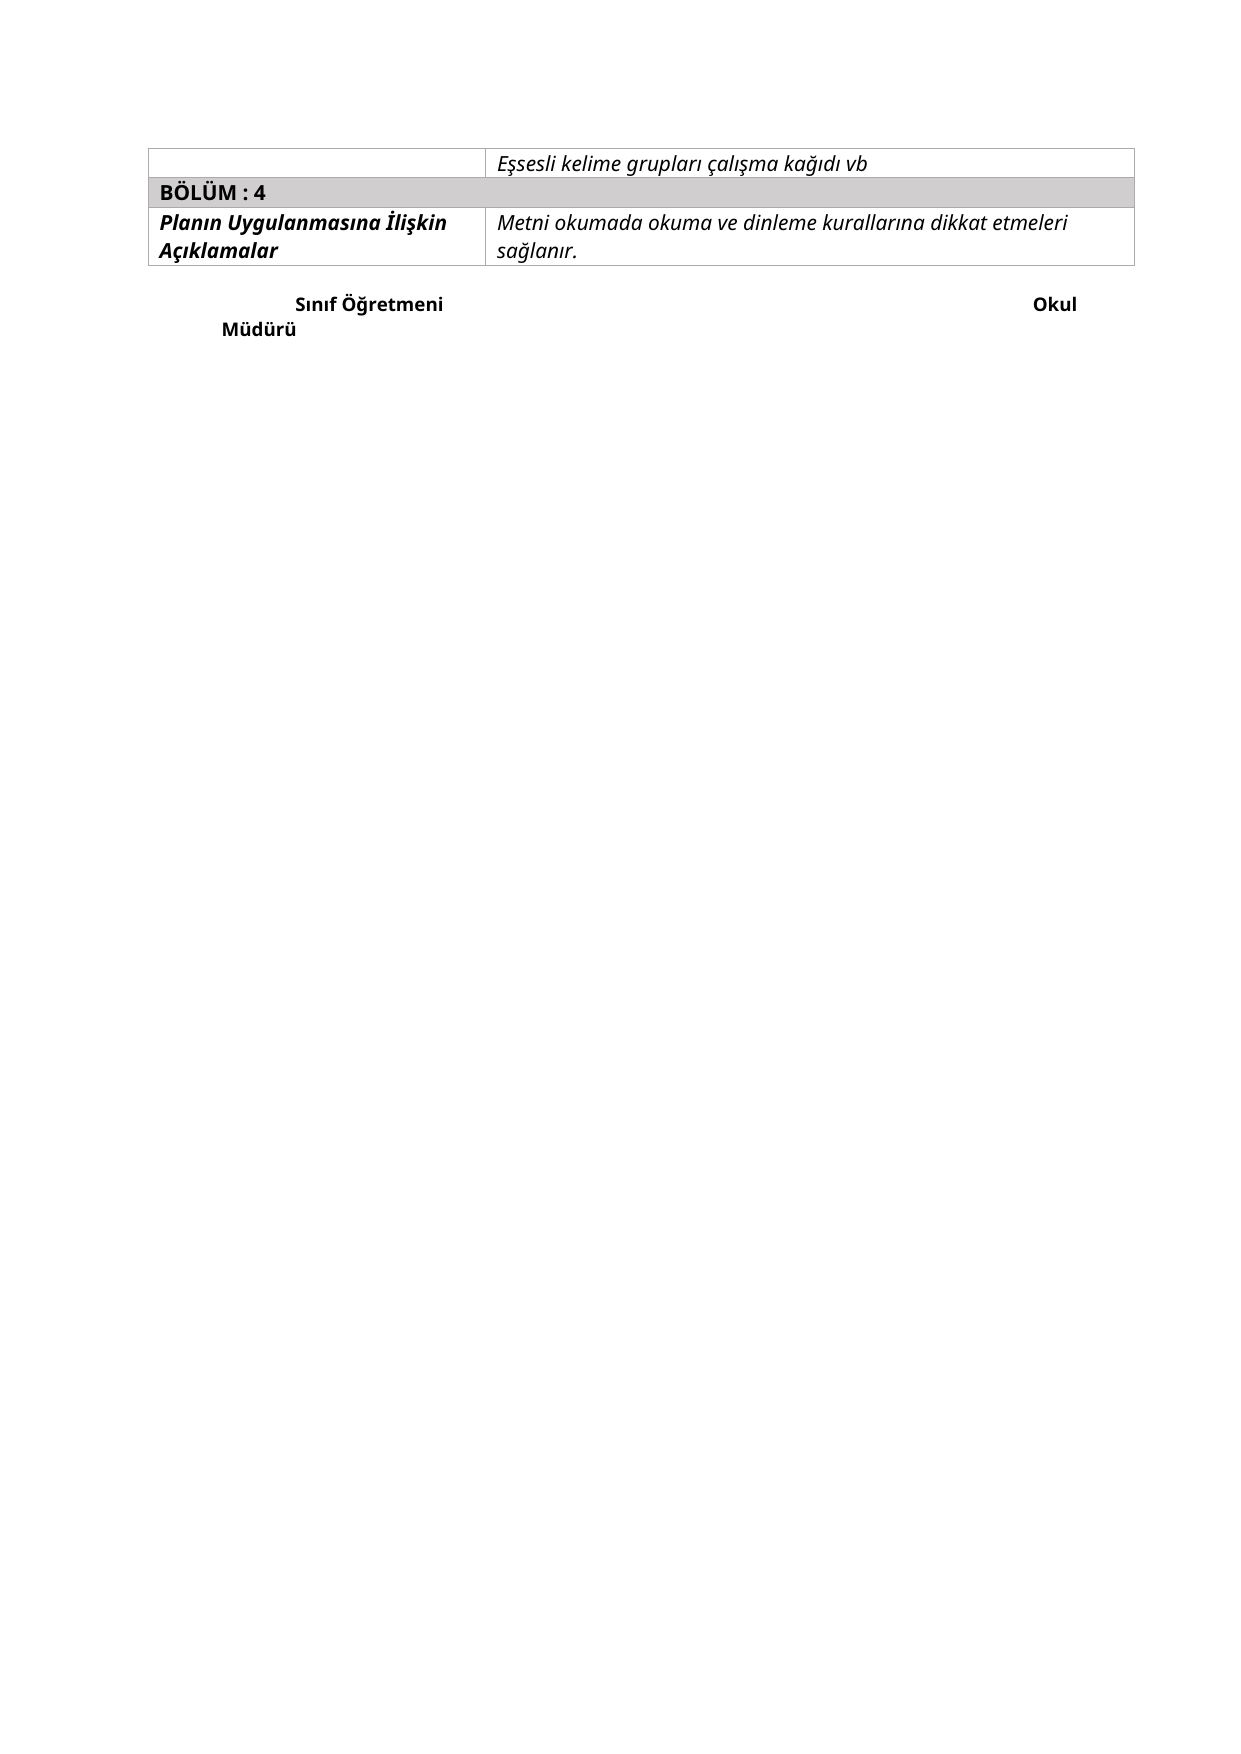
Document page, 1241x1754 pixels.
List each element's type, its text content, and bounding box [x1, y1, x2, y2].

table_cell Metni okumada okuma ve dinleme kurallarına dikkat etmeleri sağlanır. [486, 208, 1134, 264]
table_cell Planın Uygulanmasına İlişkin Açıklamalar [149, 208, 485, 264]
text Sınıf Öğretmeni Okul Müdürü [221, 291, 1093, 342]
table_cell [486, 149, 1134, 177]
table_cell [149, 149, 485, 177]
table_cell BÖLÜM : 4 [149, 178, 1134, 207]
